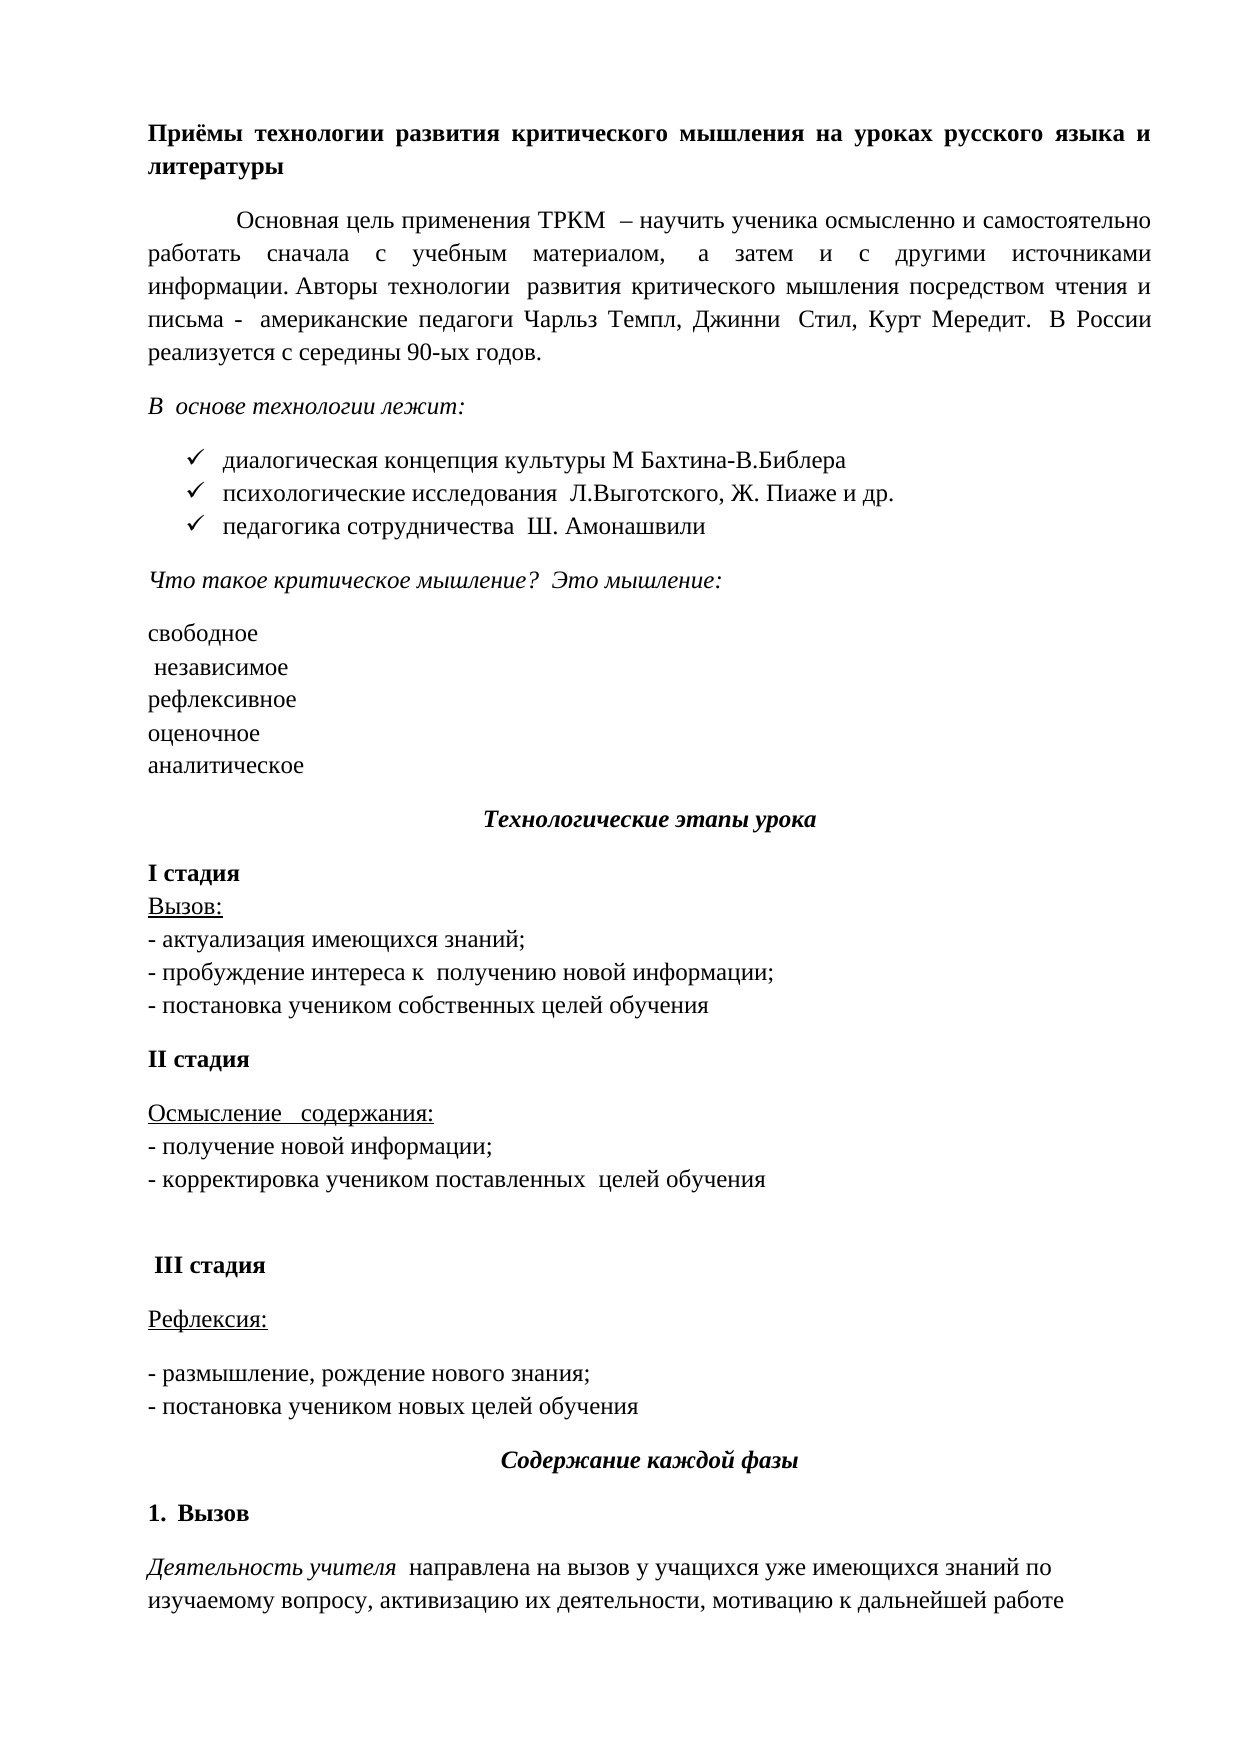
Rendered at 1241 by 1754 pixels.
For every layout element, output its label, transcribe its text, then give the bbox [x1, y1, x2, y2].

text I стадия Вызов: - актуализация имеющихся знаний; - пробуждение интереса к получению новой информации; - постановка учеником собственных целей обучения [148, 858, 1152, 1019]
text Деятельность учителя направлена на вызов у учащихся уже имеющихся знаний по изучаемому вопросу, активизацию их деятельности, мотивацию к дальнейшей работе [148, 1552, 1152, 1614]
list диалогическая концепция культуры М Бахтина-В.Библера [185, 445, 1152, 473]
text II стадия [148, 1044, 1152, 1073]
list психологические исследования Л.Выготского, Ж. Пиаже и др. [185, 478, 1152, 507]
text - размышление, рождение нового знания; - постановка учеником новых целей обучения [148, 1358, 1152, 1419]
text Что такое критическое мышление? Это мышление: [148, 565, 1152, 593]
list Вызов [148, 1498, 1152, 1527]
text Рефлексия: [148, 1304, 1152, 1333]
text Основная цель применения ТРКМ – научить ученика осмысленно и самостоятельно работать сначала с учебным материалом, а затем и с другими источниками информации. Авторы технологии развития критического мышления посредством чтения и письма - американские педагоги Чарльз Темпл, Джинни Стил, Курт Мередит. В России реализуется с середины 90-ых годов. [148, 205, 1152, 366]
text свободное независимое рефлексивное оценочное аналитическое [148, 618, 1152, 779]
text Осмысление содержания: - получение новой информации; - корректировка учеником поставленных целей обучения [148, 1098, 1152, 1225]
text В основе технологии лежит: [148, 391, 1152, 420]
text Приёмы технологии развития критического мышления на уроках русского языка и литературы [148, 118, 1152, 180]
text Содержание каждой фазы [148, 1445, 1152, 1473]
list педагогика сотрудничества Ш. Амонашвили [185, 511, 1152, 539]
text III стадия [148, 1250, 1152, 1279]
text Технологические этапы урока [148, 804, 1152, 833]
